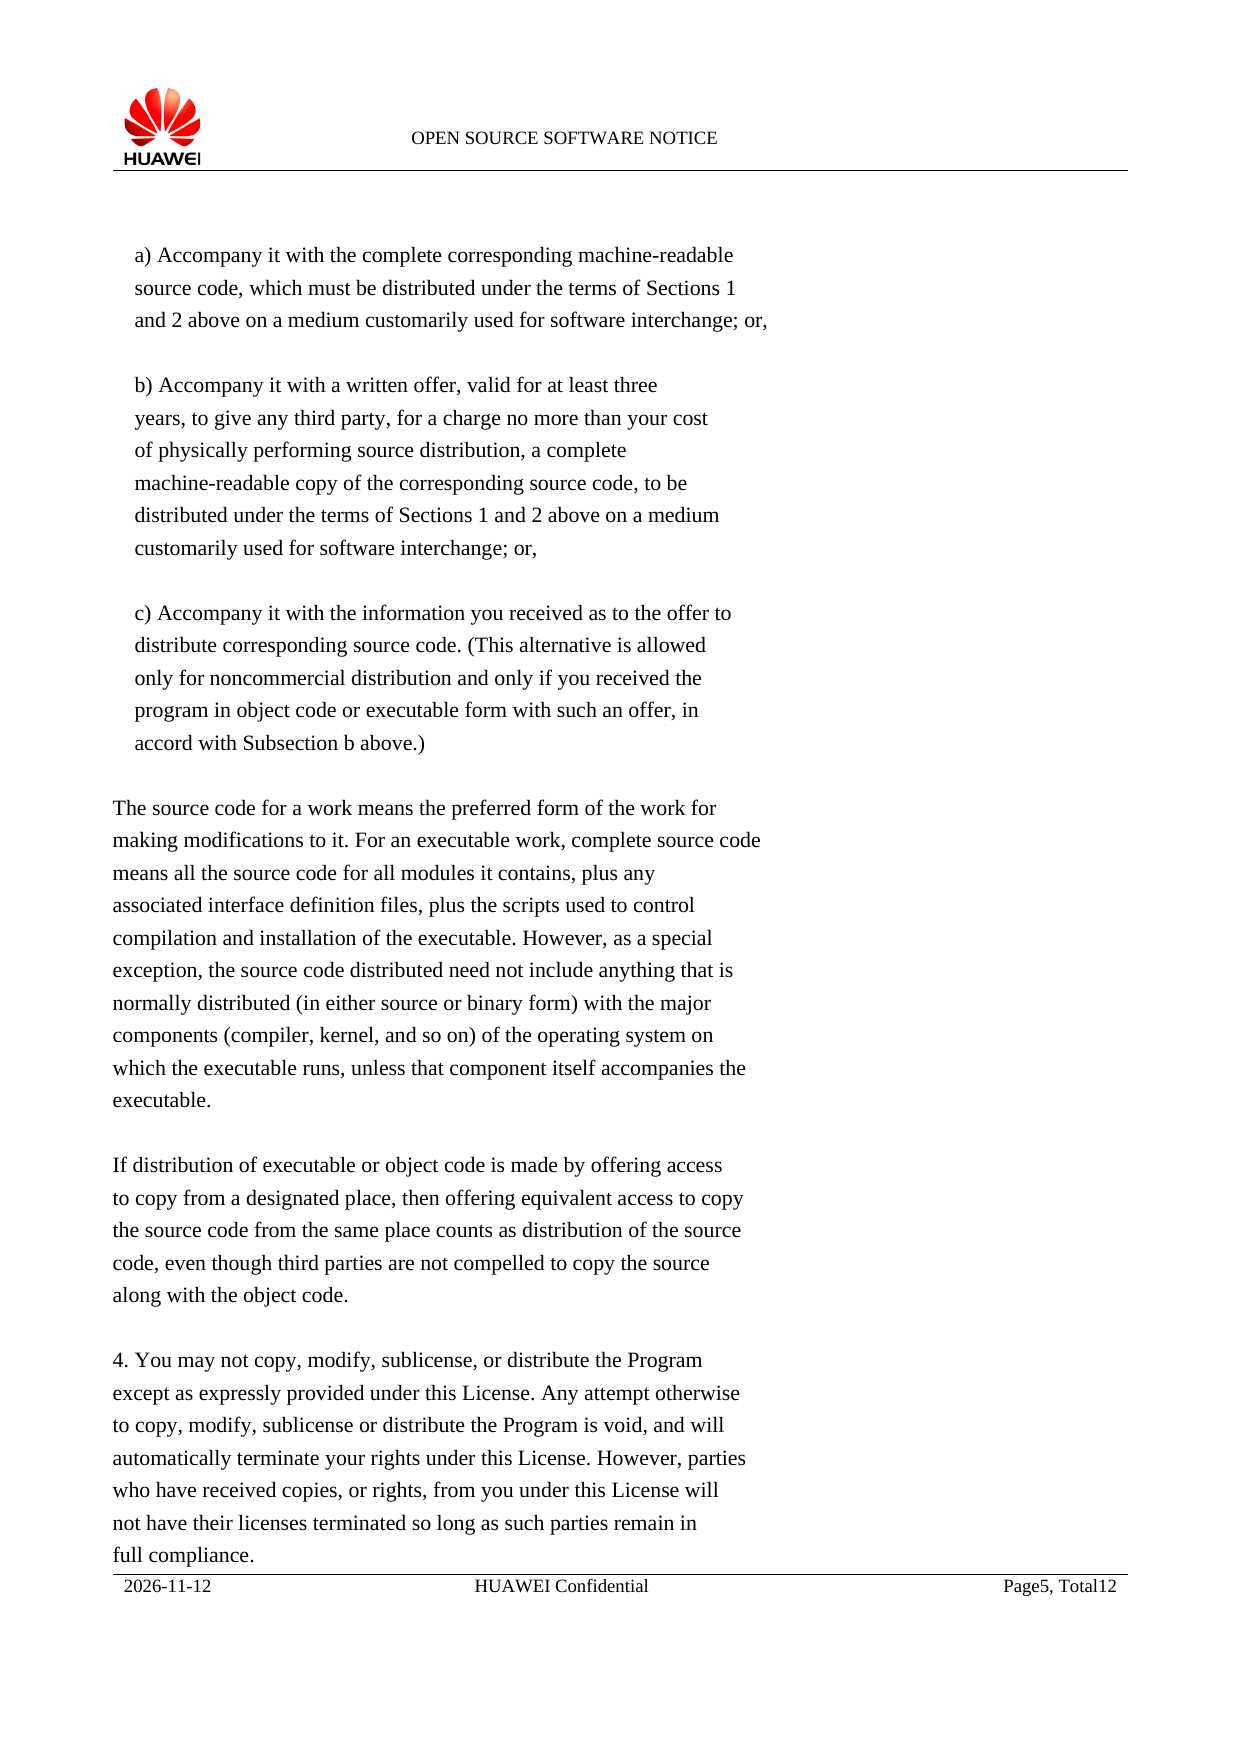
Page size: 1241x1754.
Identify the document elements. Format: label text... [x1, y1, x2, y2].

picture [124, 88, 201, 165]
